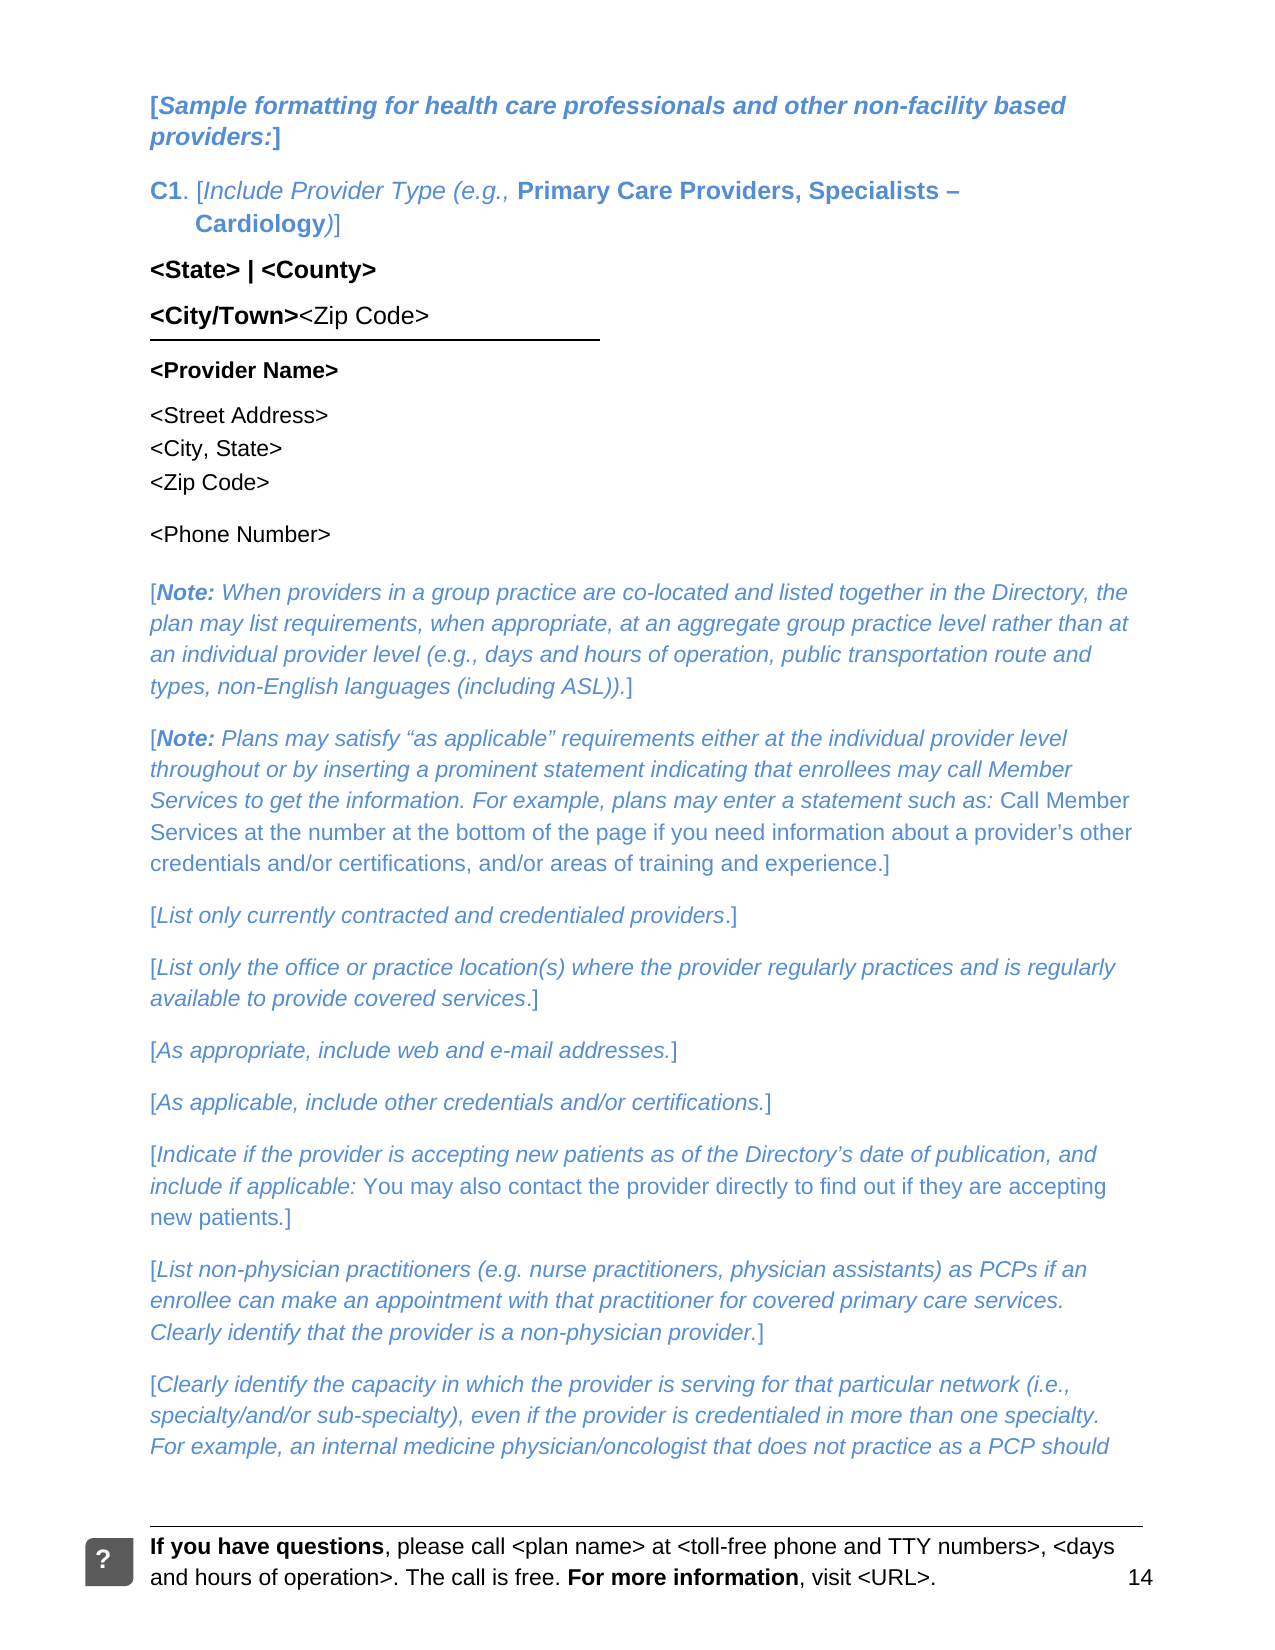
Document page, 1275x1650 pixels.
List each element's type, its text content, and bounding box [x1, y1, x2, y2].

text [As applicable, include other credentials and/or certifications.] [150, 1086, 1143, 1117]
text <City/Town><Zip Code> [150, 298, 600, 339]
text [List non-physician practitioners (e.g. nurse practitioners, physician assistants) as PCPs if an enrollee can make an appointment with that practitioner for covered primary care services. Clearly identify that the provider is a non-physician provider.] [150, 1252, 1143, 1346]
text [Note: Plans may satisfy “as applicable” requirements either at the individual provider level throughout or by inserting a prominent statement indicating that enrollees may call Member Services to get the information. For example, plans may enter a statement such as: Call Member Services at the number at the bottom of the page if you need information about a provider’s other credentials and/or certifications, and/or areas of training and experience.] [150, 721, 1143, 877]
text [Sample formatting for health care professionals and other non-facility based providers:] [150, 89, 1143, 152]
text [Indicate if the provider is accepting new patients as of the Directory’s date of publication, and include if applicable: You may also contact the provider directly to find out if they are accepting new patients.] [150, 1138, 1143, 1232]
text [List only the office or practice location(s) where the provider regularly practices and is regularly available to provide covered services.] [150, 950, 1143, 1013]
text <State> | <County> [150, 252, 1143, 285]
text [List only currently contracted and credentialed providers.] [150, 898, 1143, 929]
text [As appropriate, include web and e-mail addresses.] [150, 1034, 1143, 1065]
text <Phone Number> [150, 516, 1143, 549]
text <Street Address> <City, State> <Zip Code> [150, 397, 1143, 497]
text <Provider Name> [150, 353, 1143, 384]
subtitle C1. [Include Provider Type (e.g., Primary Care Providers, Specialists – Cardiology)] [150, 173, 1068, 239]
text [Note: When providers in a group practice are co-located and listed together in the Directory, the plan may list requirements, when appropriate, at an aggregate group practice level rather than at an individual provider level (e.g., days and hours of operation, public transportation route and types, non-English languages (including ASL)).] [150, 575, 1143, 700]
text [150, 1367, 1143, 1461]
